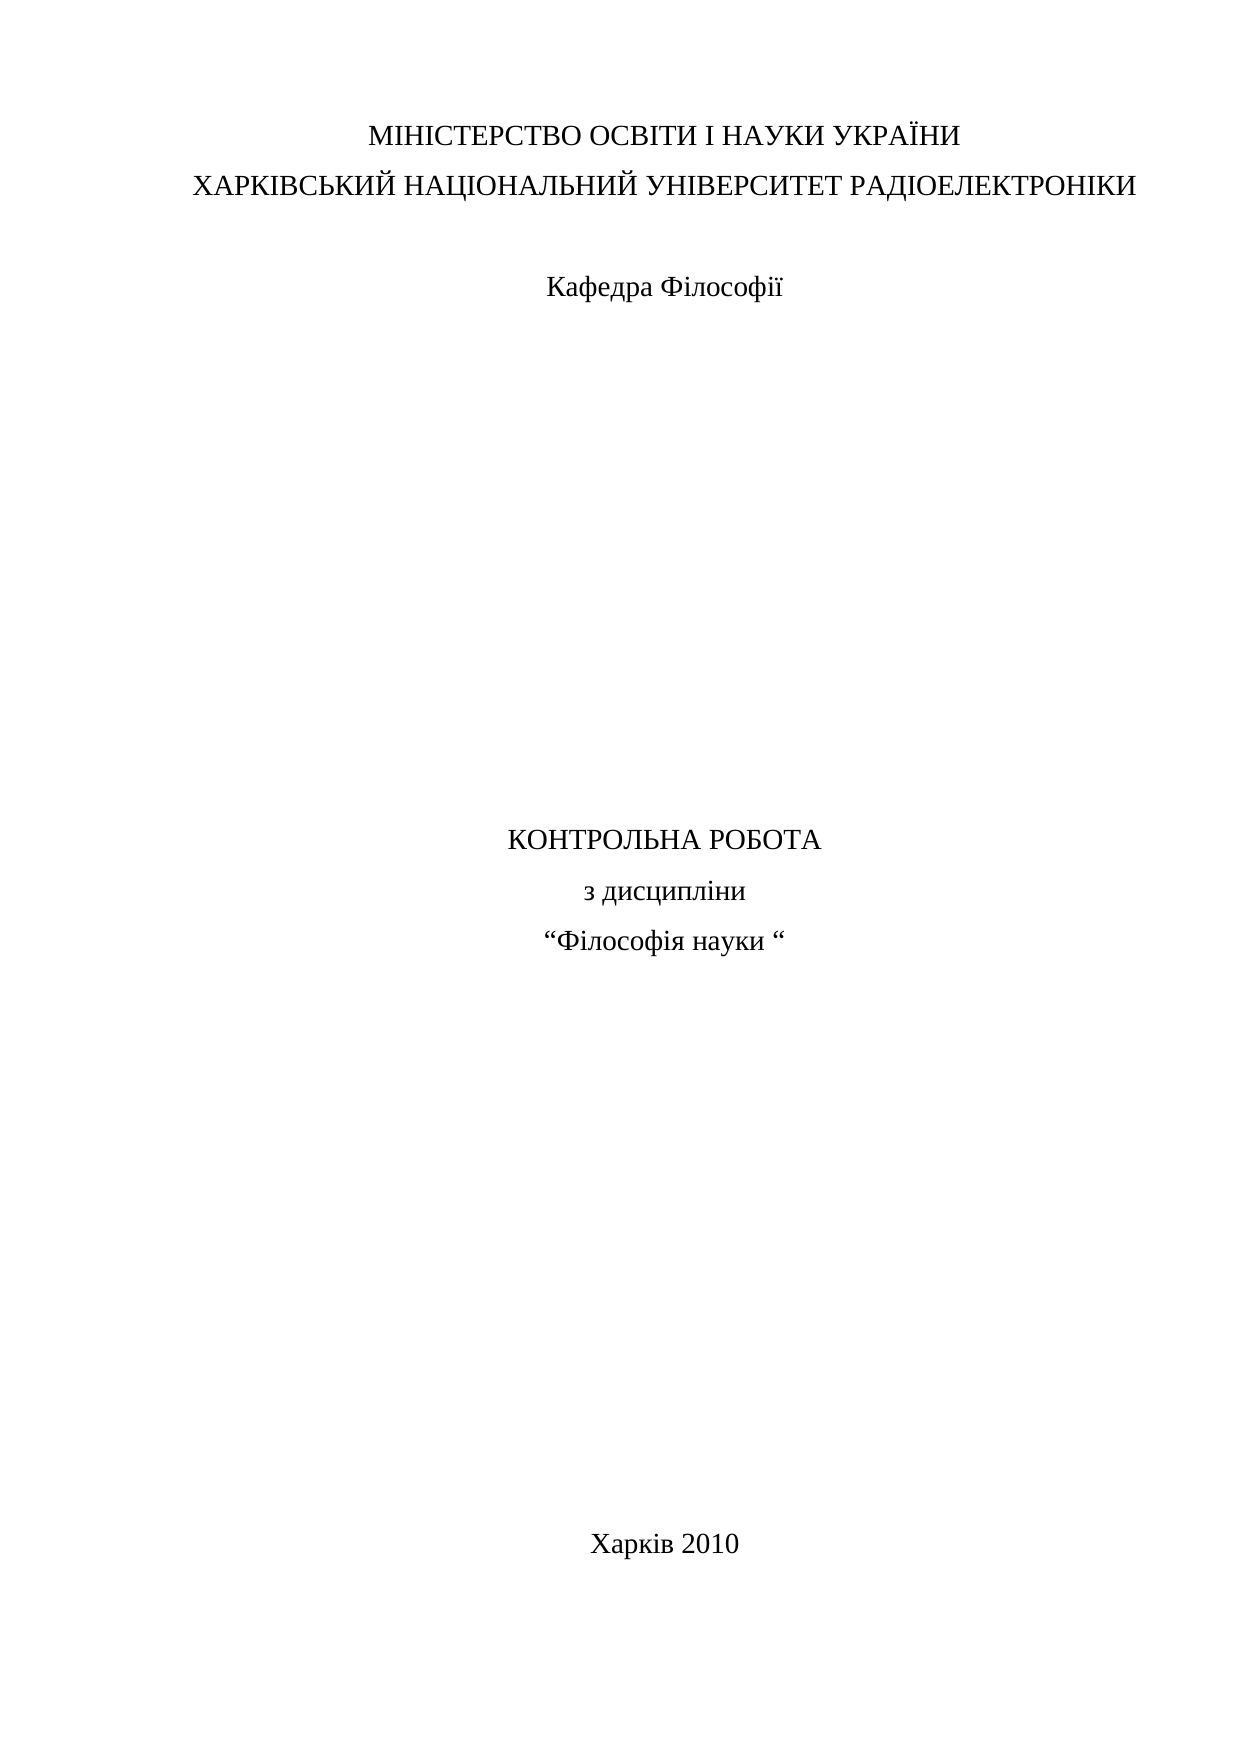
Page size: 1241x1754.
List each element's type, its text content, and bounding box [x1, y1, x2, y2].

title МIНIСТЕРСТВО ОСВIТИ I НАУКИ УКРАЇНИ [177, 118, 1152, 152]
title Харків 2010 [177, 1527, 1152, 1560]
text ХАРКIВСЬКИЙ НАЦІОНАЛЬНИЙ УНIВЕРСИТЕТ РАДIОЕЛЕКТРОНIКИ [177, 168, 1152, 202]
text КОНТРОЛЬНА РОБОТА [177, 822, 1152, 856]
text з дисципліни [177, 873, 1152, 906]
text “Філософія науки “ [177, 923, 1152, 957]
text Кафедра Філософії [177, 269, 1152, 303]
